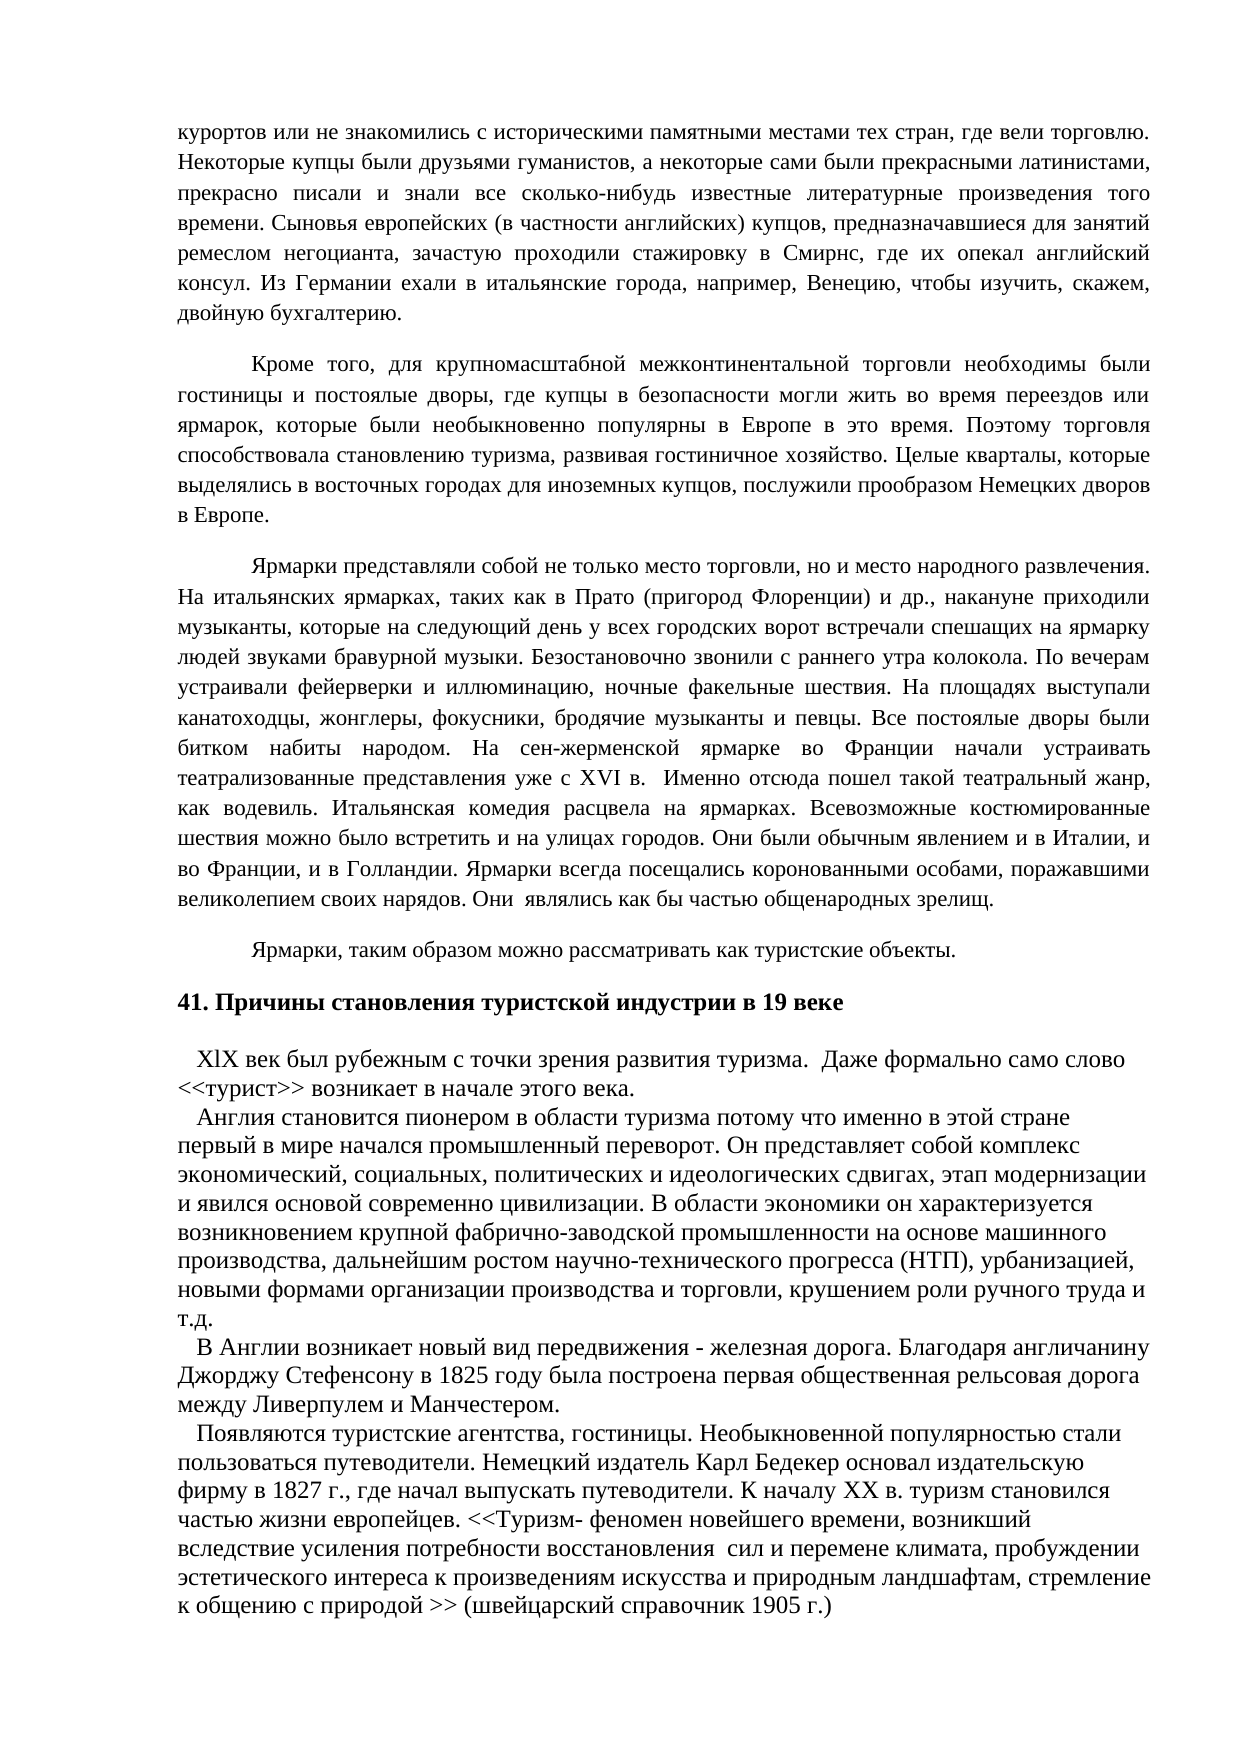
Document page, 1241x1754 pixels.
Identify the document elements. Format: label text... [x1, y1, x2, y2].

text Появляются туристские агентства, гостиницы. Необыкновенной популярностью стали пользоваться путеводители. Немецкий издатель Карл Бедекер основал издательскую фирму в 1827 г., где начал выпускать путеводители. К началу XX в. туризм становился частью жизни европейцев. <<Туризм- феномен новейшего времени, возникший вследствие усиления потребности восстановления сил и перемене климата, пробуждении эстетического интереса к произведениям искусства и природным ландшафтам, стремление к общению с природой >> (швейцарский справочник 1905 г.) [177, 1418, 1152, 1619]
text XlX век был рубежным с точки зрения развития туризма. Даже формально само слово <<турист>> возникает в начале этого века. [177, 1044, 1152, 1102]
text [177, 118, 1152, 326]
text В Англии возникает новый вид передвижения - железная дорога. Благодаря англичанину Джорджу Стефенсону в 1825 году была построена первая общественная рельсовая дорога между Ливерпулем и Манчестером. [177, 1332, 1152, 1418]
list Причины становления туристской индустрии в 19 веке [177, 987, 1152, 1016]
text Ярмарки, таким образом можно рассматривать как туристские объекты. [177, 936, 1152, 962]
text Ярмарки представляли собой не только место торговли, но и место народного развлечения. На итальянских ярмарках, таких как в Прато (пригород Флоренции) и др., накануне приходили музыканты, которые на следующий день у всех городских ворот встречали спешащих на ярмарку людей звуками бравурной музыки. Безостановочно звонили с раннего утра колокола. По вечерам устраивали фейерверки и иллюминацию, ночные факельные шествия. На площадях выступали канатоходцы, жонглеры, фокусники, бродячие музыканты и певцы. Все постоялые дворы были битком набиты народом. На сен-жерменской ярмарке во Франции начали устраивать театрализованные представления уже с ХVI в. Именно отсюда пошел такой театральный жанр, как водевиль. Итальянская комедия расцвела на ярмарках. Всевозможные костюмированные шествия можно было встретить и на улицах городов. Они были обычным явлением и в Италии, и во Франции, и в Голландии. Ярмарки всегда посещались коронованными особами, поражавшими великолепием своих нарядов. Они являлись как бы частью общенародных зрелищ. [177, 552, 1152, 911]
text Кроме того, для крупномасштабной межконтинентальной торговли необходимы были гостиницы и постоялые дворы, где купцы в безопасности могли жить во время переездов или ярмарок, которые были необыкновенно популярны в Европе в это время. Поэтому торговля способствовала становлению туризма, развивая гостиничное хозяйство. Целые кварталы, которые выделялись в восточных городах для иноземных купцов, послужили прообразом Немецких дворов в Европе. [177, 350, 1152, 528]
text Англия становится пионером в области туризма потому что именно в этой стране первый в мире начался промышленный переворот. Он представляет собой комплекс экономический, социальных, политических и идеологических сдвигах, этап модернизации и явился основой современно цивилизации. В области экономики он характеризуется возникновением крупной фабрично-заводской промышленности на основе машинного производства, дальнейшим ростом научно-технического прогресса (НТП), урбанизацией, новыми формами организации производства и торговли, крушением роли ручного труда и т.д. [177, 1102, 1152, 1332]
